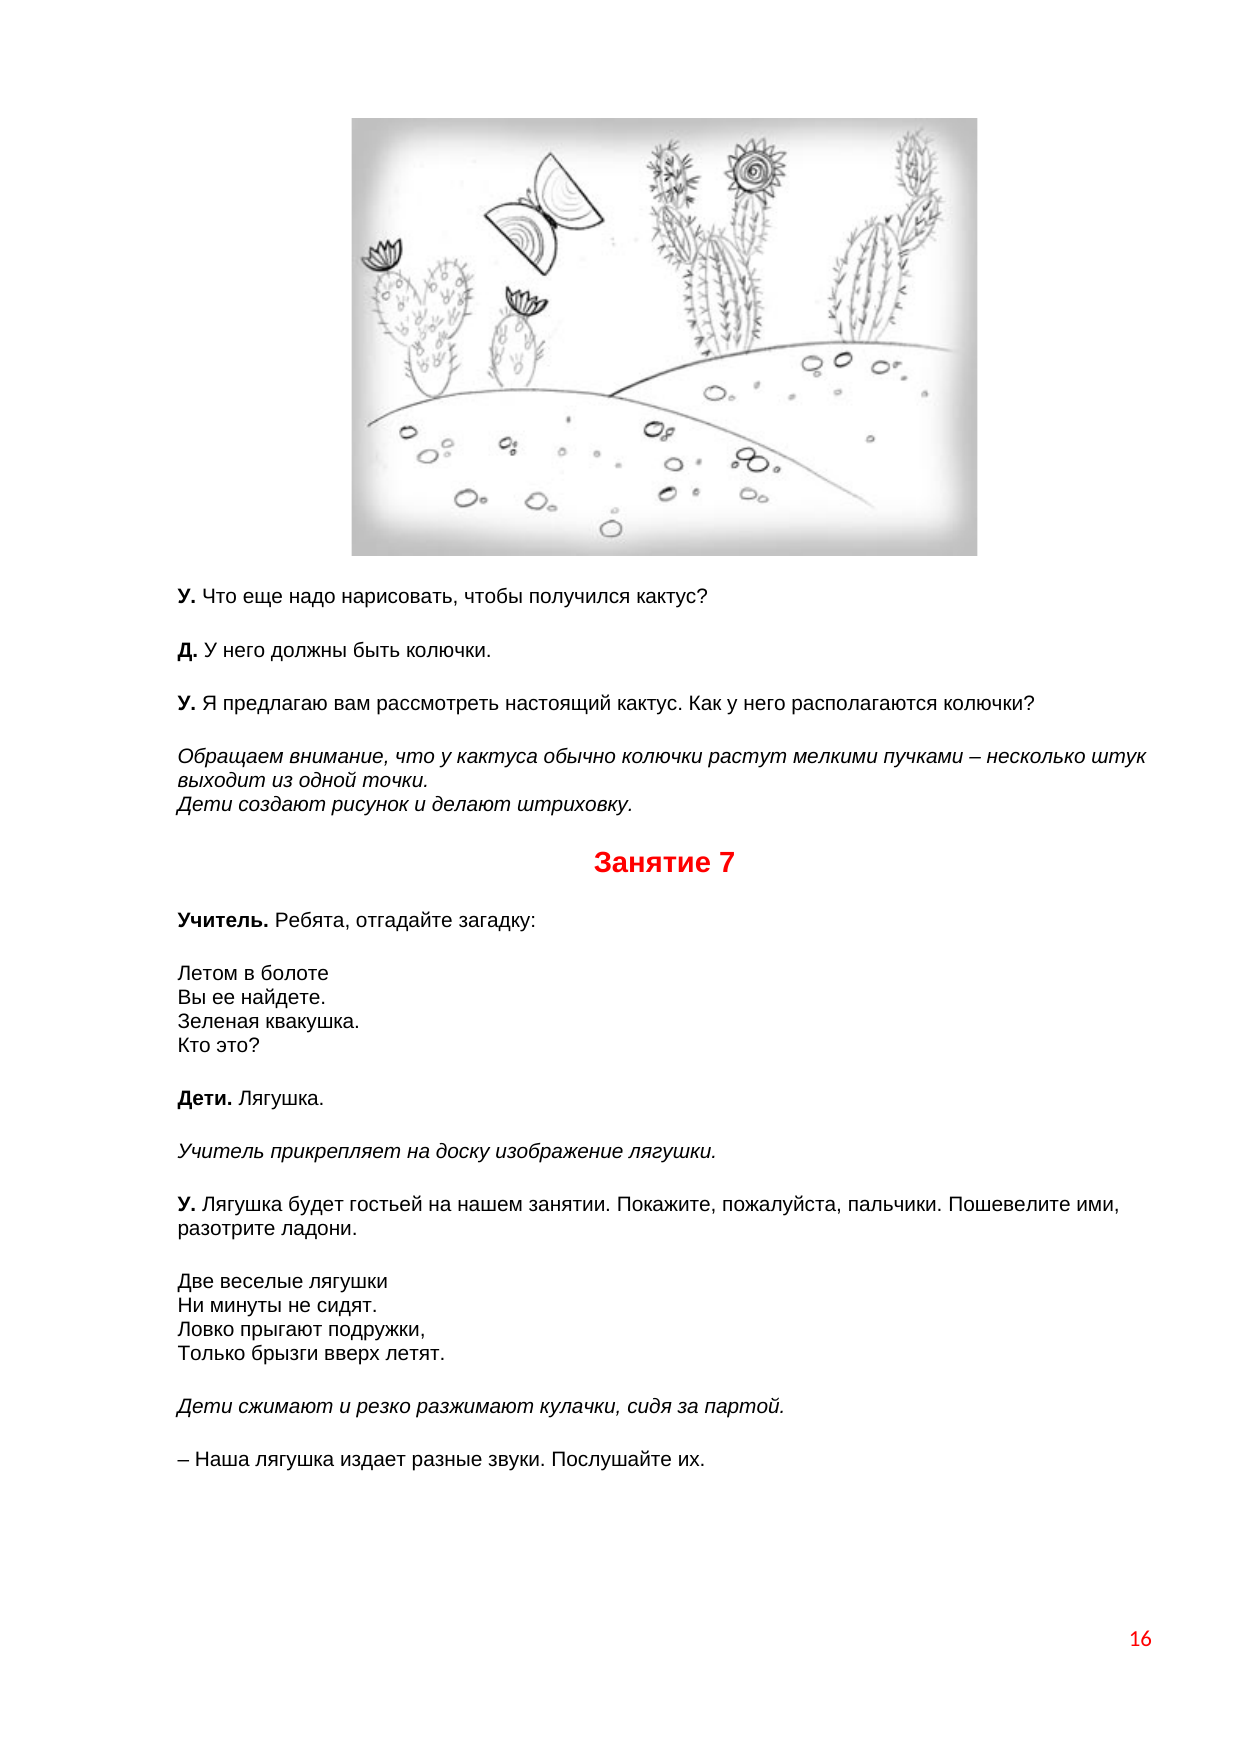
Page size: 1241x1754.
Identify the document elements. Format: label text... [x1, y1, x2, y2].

text Летом в болоте Вы ее найдете. Зеленая квакушка. Кто это? [177, 961, 1152, 1056]
text Учитель прикрепляет на доску изображение лягушки. [177, 1139, 1152, 1163]
text Д. У него должны быть колючки. [177, 637, 1152, 661]
text Дети. Лягушка. [177, 1086, 1152, 1109]
text Учитель. Ребята, отгадайте загадку: [177, 907, 1152, 931]
text У. Я предлагаю вам рассмотреть настоящий кактус. Как у него располагаются колючки? [177, 691, 1152, 714]
text Обращаем внимание, что у кактуса обычно колючки растут мелкими пучками – несколько штук выходит из одной точки. Дети создают рисунок и делают штриховку. [177, 744, 1152, 816]
text У. Лягушка будет гостьей на нашем занятии. Покажите, пожалуйста, пальчики. Пошевелите ими, разотрите ладони. [177, 1192, 1152, 1240]
text – Наша лягушка издает разные звуки. Послушайте их. [177, 1447, 1152, 1471]
text Дети сжимают и резко разжимают кулачки, сидя за партой. [177, 1394, 1152, 1418]
text Занятие 7 [177, 845, 1152, 878]
picture [351, 118, 978, 556]
text Две веселые лягушки Ни минуты не сидят. Ловко прыгают подружки, Только брызги вверх летят. [177, 1269, 1152, 1365]
text У. Что еще надо нарисовать, чтобы получился кактус? [177, 584, 1152, 608]
